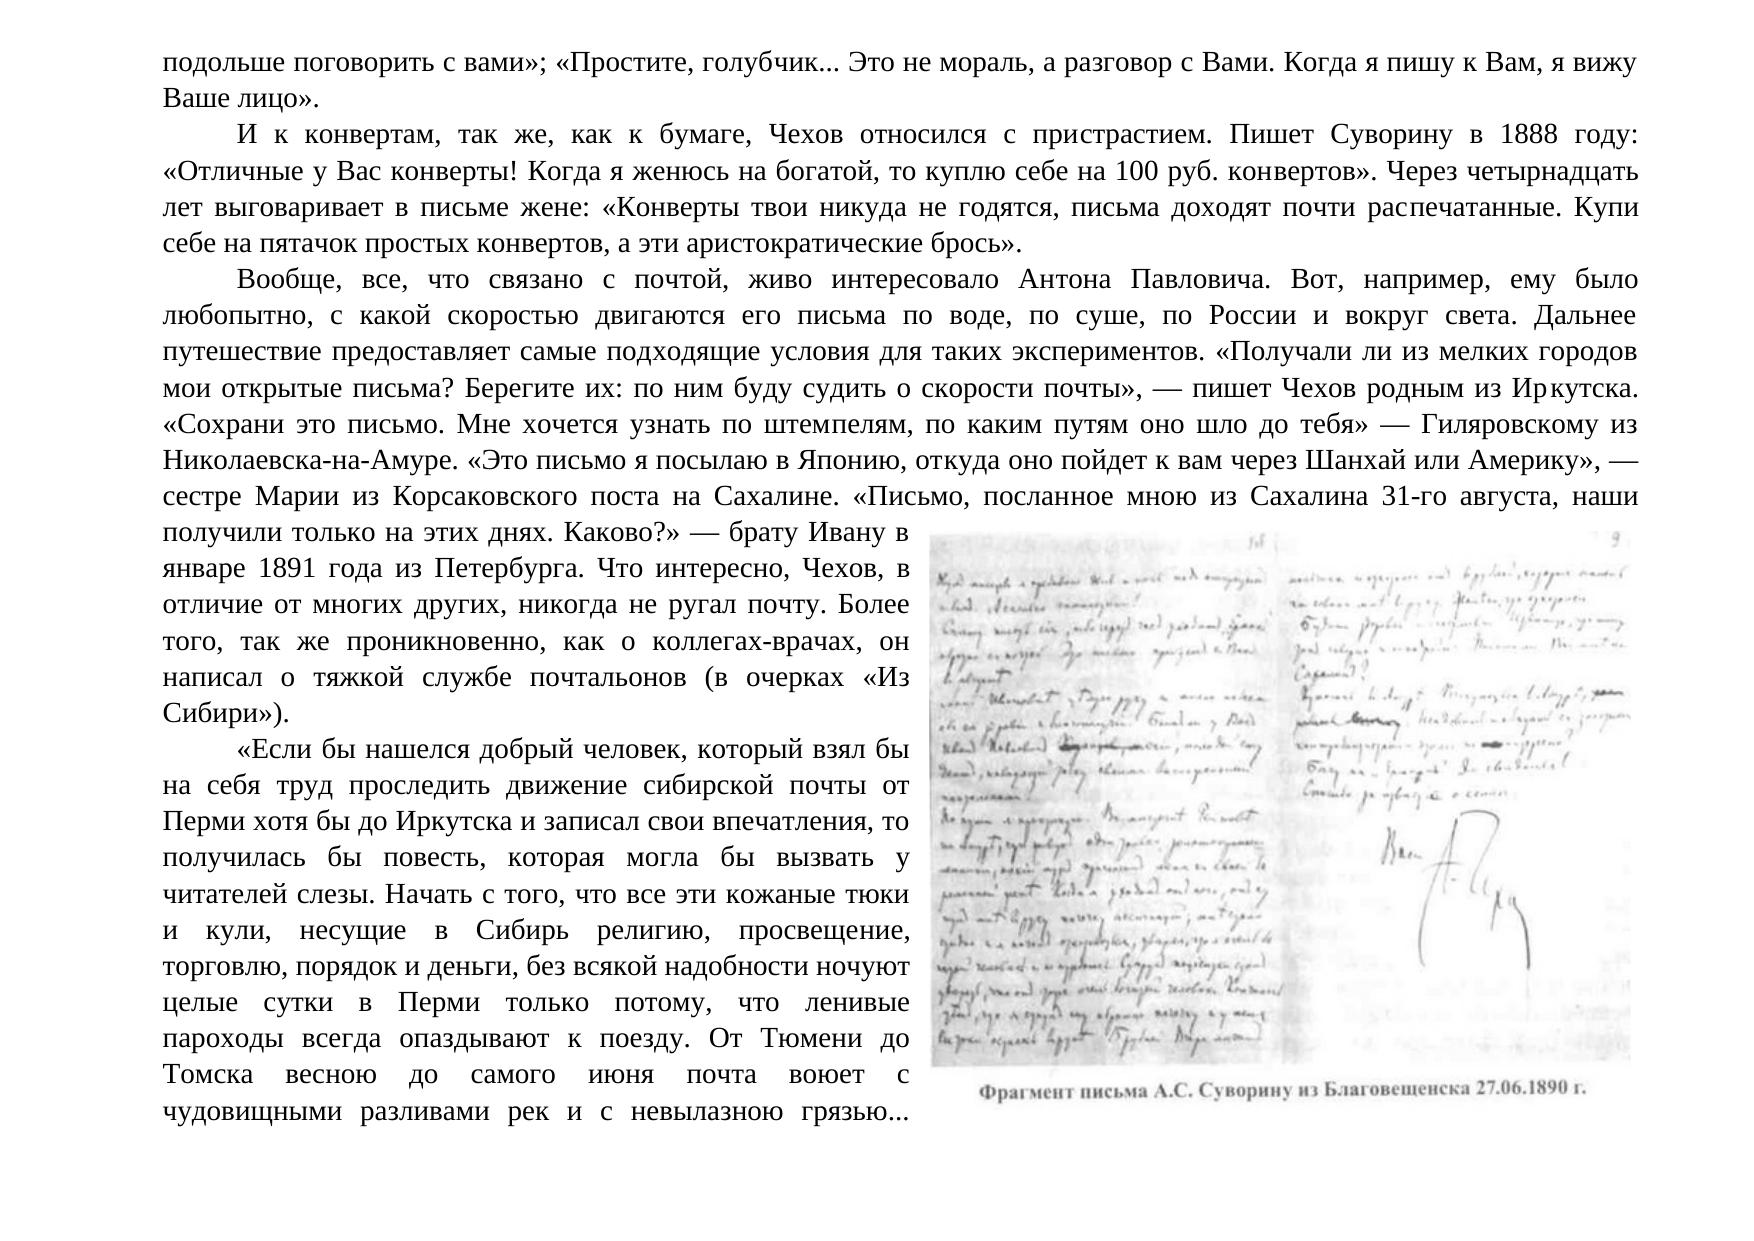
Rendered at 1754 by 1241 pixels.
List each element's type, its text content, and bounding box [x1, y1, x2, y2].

text Вообще, все, что связано с почтой, живо интересовало Антона Павловича. Вот, например, ему было любопытно, с какой скоростью двигаются его письма по воде, по суше, по России и вокруг света. Дальнее путешествие предоставляет самые подходящие условия для таких экспериментов. «Получали ли из мелких городов мои открытые письма? Берегите их: по ним буду судить о скорости почты», — пишет Чехов родным из Иркутска. «Сохрани это письмо. Мне хочется узнать по штемпелям, по каким путям оно шло до тебя» — Гиляровскому из Николаевска-на-Амуре. «Это письмо я посылаю в Японию, откуда оно пойдет к вам через Шанхай или Америку», — сестре Марии из Корсаковского поста на Сахалине. «Письмо, посланное мною из Сахалина 31-го августа, наши получили только на этих днях. Каково?» — брату Ивану в январе 1891 года из Петербурга. Что интересно, Чехов, в отличие от многих других, никогда не ругал почту. Более того, так же проникновенно, как о коллегах-врачах, он написал о тяжкой службе почтальонов (в очерках «Из Сибири»). [162, 261, 1639, 728]
text И к конвертам, так же, как к бумаге, Чехов относился с пристрастием. Пишет Суворину в 1888 году: «Отличные у Вас конверты! Когда я женюсь на богатой, то куплю себе на 100 руб. конвертов». Через четырнадцать лет выговаривает в письме жене: «Конверты твои никуда не годятся, письма доходят почти распечатанные. Купи себе на пятачок простых конвертов, а эти аристократические брось». [162, 117, 1639, 259]
picture [929, 531, 1631, 1110]
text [162, 731, 1639, 1126]
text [162, 44, 1639, 114]
